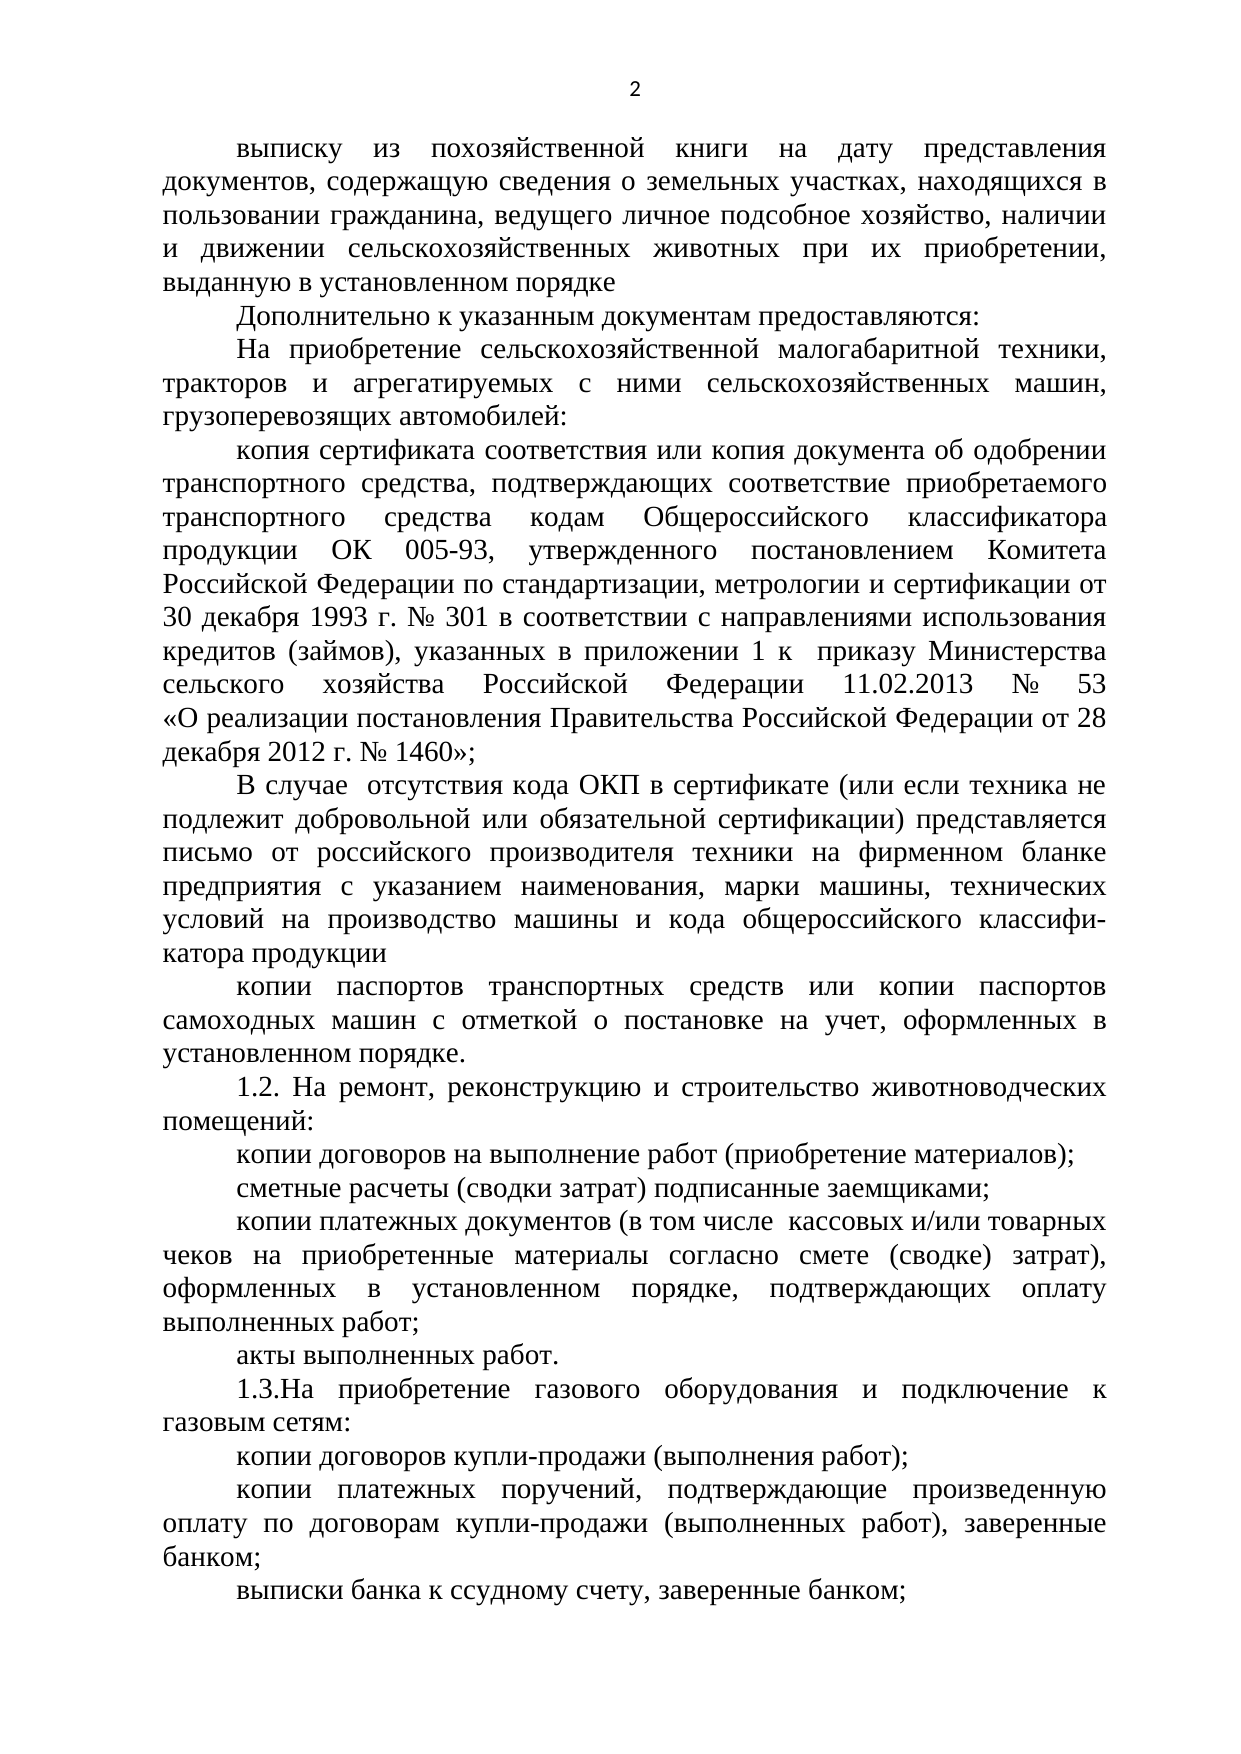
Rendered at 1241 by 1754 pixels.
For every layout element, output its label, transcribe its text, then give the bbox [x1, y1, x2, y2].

text копии платежных поручений, подтверждающие произведенную оплату по договорам купли-продажи (выполненных работ), заверенные банком; [162, 1472, 1107, 1572]
text копии договоров на выполнение работ (приобретение материалов); [162, 1136, 1107, 1170]
text копии платежных документов (в том числе кассовых и/или товарных чеков на приобретенные материалы согласно смете (сводке) затрат), оформленных в установленном порядке, подтверждающих оплату выполненных работ; [162, 1203, 1107, 1337]
text сметные расчеты (сводки затрат) подписанные заемщиками; [162, 1170, 1107, 1203]
text выписки банка к ссудному счету, заверенные банком; [162, 1572, 1107, 1606]
text выписку из похозяйственной книги на дату представления документов, содержащую сведения о земельных участках, находящихся в пользовании гражданина, ведущего личное подсобное хозяйство, наличии и движении сельскохозяйственных животных при их приобретении, выданную в установленном порядке [162, 130, 1107, 298]
text 1.3.На приобретение газового оборудования и подключение к газовым сетям: [162, 1371, 1107, 1438]
text Дополнительно к указанным документам предоставляются: [162, 298, 1107, 331]
text копии договоров купли-продажи (выполнения работ); [162, 1438, 1107, 1472]
text копия сертификата соответствия или копия документа об одобрении транспортного средства, подтверждающих соответствие приобретаемого транспортного средства кодам Общероссийского классификатора продукции ОК 005-93, утвержденного постановлением Комитета Российской Федерации по стандартизации, метрологии и сертификации от 30 декабря 1993 г. № 301 в соответствии с направлениями использования кредитов (займов), указанных в приложении 1 к приказу Министерства сельского хозяйства Российской Федерации 11.02.2013 № 53 «О реализации постановления Правительства Российской Федерации от 28 декабря 2012 г. № 1460»; [162, 432, 1107, 767]
text 1.2. На ремонт, реконструкцию и строительство животноводческих помещений: [162, 1069, 1107, 1136]
text В случае отсутствия кода ОКП в сертификате (или если техника не подлежит добровольной или обязательной сертификации) представляется письмо от российского производителя техники на фирменном бланке предприятия с указанием наименования, марки машины, технических условий на производство машины и кода общероссийского классифи-катора продукции [162, 767, 1107, 968]
text На приобретение сельскохозяйственной малогабаритной техники, тракторов и агрегатируемых с ними сельскохозяйственных машин, грузоперевозящих автомобилей: [162, 331, 1107, 432]
text акты выполненных работ. [162, 1337, 1107, 1371]
text копии паспортов транспортных средств или копии паспортов самоходных машин с отметкой о постановке на учет, оформленных в установленном порядке. [162, 968, 1107, 1069]
